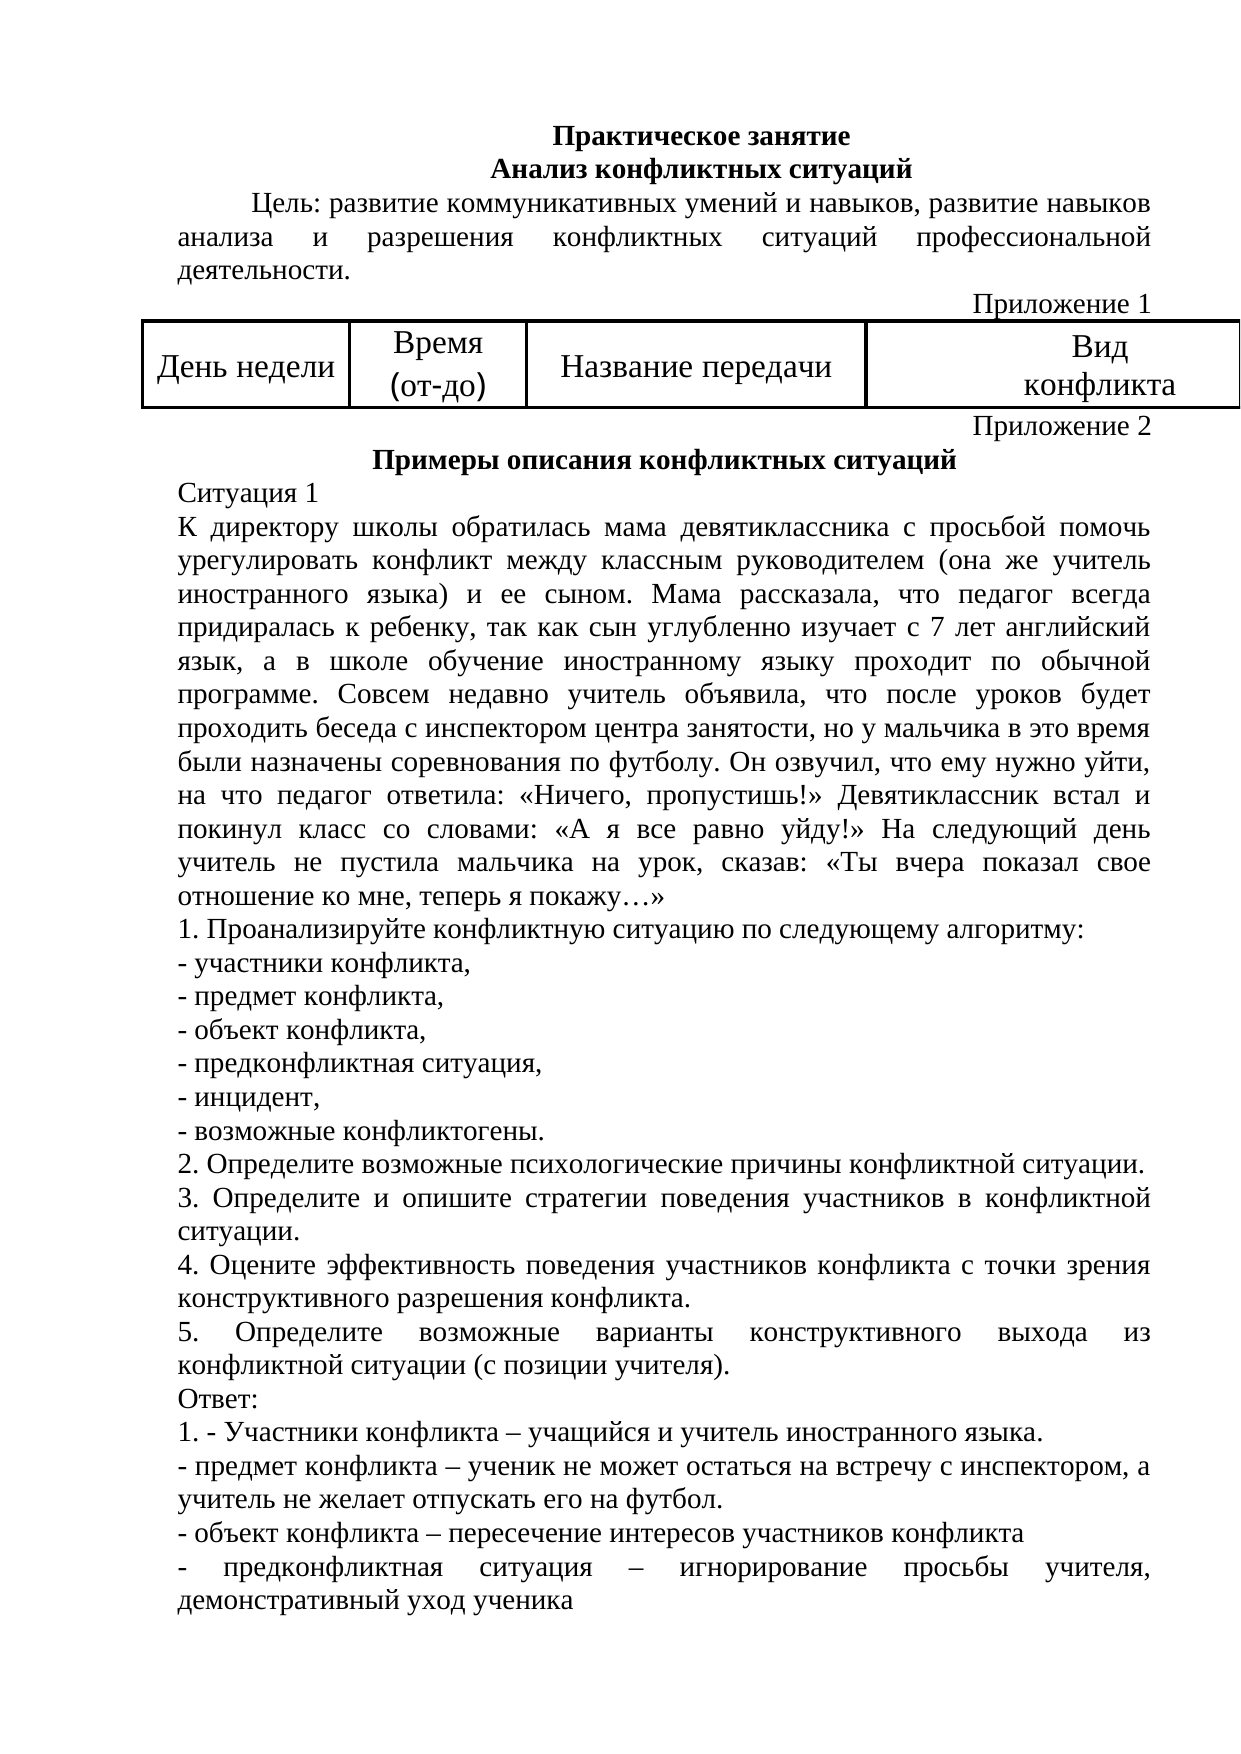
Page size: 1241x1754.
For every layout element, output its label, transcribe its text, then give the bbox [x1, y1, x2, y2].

text - предконфликтная ситуация – игнорирование просьбы учителя, демонстративный уход ученика [177, 1549, 1152, 1616]
text - объект конфликта – пересечение интересов участников конфликта [177, 1515, 1152, 1549]
text 1. Проанализируйте конфликтную ситуацию по следующему алгоритму: [177, 911, 1152, 945]
text 3. Определите и опишите стратегии поведения участников в конфликтной ситуации. [177, 1180, 1152, 1247]
text - инцидент, [177, 1079, 1152, 1113]
text К директору школы обратилась мама девятиклассника с просьбой помочь урегулировать конфликт между классным руководителем (она же учитель иностранного языка) и ее сыном. Мама рассказала, что педагог всегда придиралась к ребенку, так как сын углубленно изучает с 7 лет английский язык, а в школе обучение иностранному языку проходит по обычной программе. Совсем недавно учитель объявила, что после уроков будет проходить беседа с инспектором центра занятости, но у мальчика в это время были назначены соревнования по футболу. Он озвучил, что ему нужно уйти, на что педагог ответила: «Ничего, пропустишь!» Девятиклассник встал и покинул класс со словами: «А я все равно уйду!» На следующий день учитель не пустила мальчика на урок, сказав: «Ты вчера показал свое отношение ко мне, теперь я покажу…» [177, 509, 1152, 911]
text Анализ конфликтных ситуаций [177, 152, 1152, 185]
table_header Время (от-до) [351, 323, 525, 406]
table_header Название передачи [528, 323, 864, 406]
text 2. Определите возможные психологические причины конфликтной ситуации. [177, 1146, 1152, 1180]
text - возможные конфликтогены. [177, 1113, 1152, 1146]
text 4. Оцените эффективность поведения участников конфликта с точки зрения конструктивного разрешения конфликта. [177, 1247, 1152, 1314]
text Приложение 1 [288, 286, 1152, 319]
text Ситуация 1 [177, 475, 1152, 509]
text 5. Определите возможные варианты конструктивного выхода из конфликтной ситуации (с позиции учителя). [177, 1314, 1152, 1381]
text Практическое занятие [251, 118, 1152, 152]
table_header День недели [144, 323, 348, 406]
text Ответ: 1. - Участники конфликта – учащийся и учитель иностранного языка. [177, 1381, 1152, 1448]
text - объект конфликта, [177, 1012, 1152, 1046]
text - предконфликтная ситуация, [177, 1046, 1152, 1079]
text Приложение 2 [177, 409, 1152, 442]
text - участники конфликта, [177, 945, 1152, 978]
text Цель: развитие коммуникативных умений и навыков, развитие навыков анализа и разрешения конфликтных ситуаций профессиональной деятельности. [177, 185, 1152, 286]
table_header Вид конфликта [868, 323, 1239, 406]
text Примеры описания конфликтных ситуаций [177, 442, 1152, 475]
text - предмет конфликта, [177, 978, 1152, 1012]
text - предмет конфликта – ученик не может остаться на встречу с инспектором, а учитель не желает отпускать его на футбол. [177, 1448, 1152, 1515]
